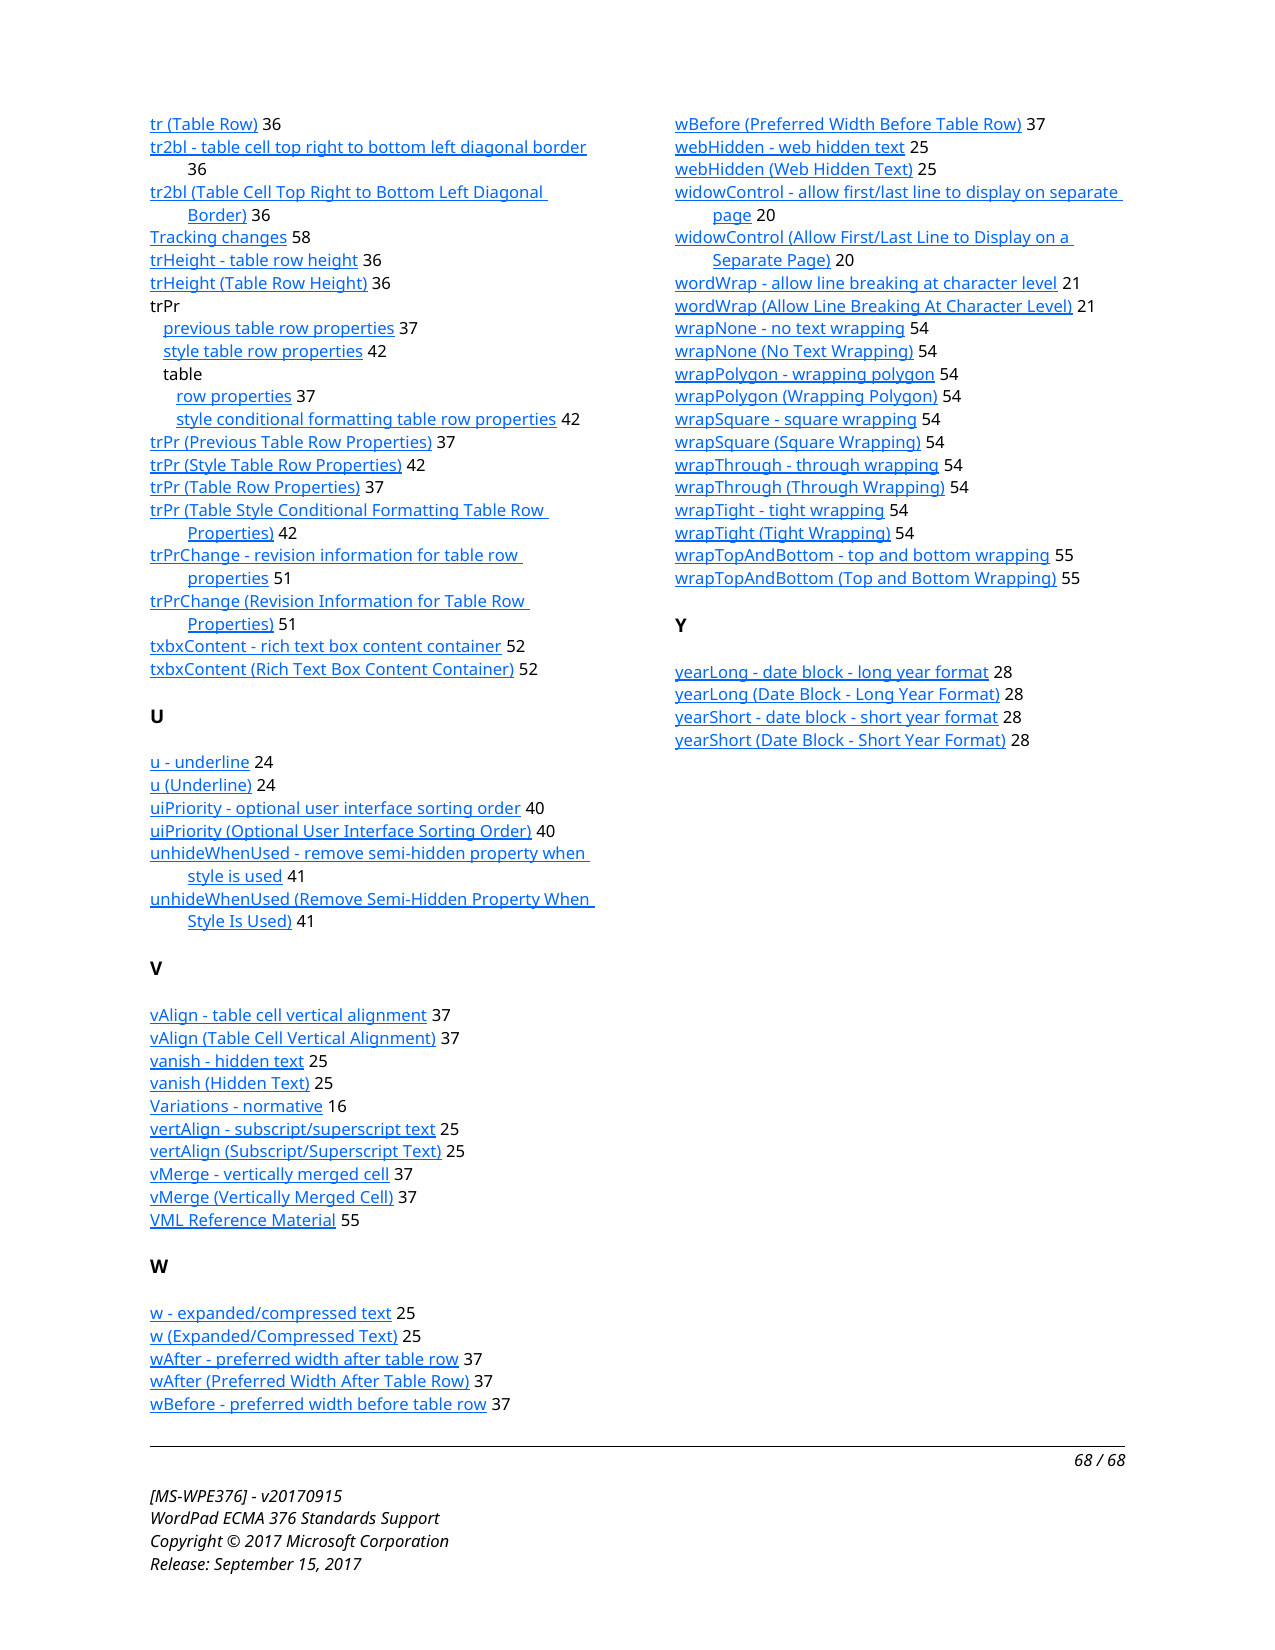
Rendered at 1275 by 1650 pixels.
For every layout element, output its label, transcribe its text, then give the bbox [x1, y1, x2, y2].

text u - underline 22 [150, 751, 600, 774]
text vertAlign (Subscript/Superscript Text) 22 [150, 1140, 600, 1163]
text wrapPolygon (Wrapping Polygon) 51 [675, 385, 1125, 408]
text wrapNone (No Text Wrapping) 51 [675, 339, 1125, 362]
text wrapSquare (Square Wrapping) 51 [675, 430, 1125, 453]
text wrapNone - no text wrapping 51 [675, 317, 1125, 339]
text previous table row properties 34 [150, 317, 600, 339]
text row properties 34 [150, 385, 600, 408]
text yearShort (Date Block - Short Year Format) 25 [675, 728, 1125, 751]
text yearLong - date block - long year format 25 [675, 660, 1125, 683]
text tr2bl (Table Cell Top Right to Bottom Left Diagonal Border) 34 [150, 181, 600, 226]
text trPr [150, 294, 600, 317]
text vMerge (Vertically Merged Cell) 34 [150, 1185, 600, 1208]
text Y [675, 612, 1125, 638]
text wBefore (Preferred Width Before Table Row) 34 [675, 112, 1125, 135]
text vAlign - table cell vertical alignment 34 [150, 1004, 600, 1026]
text trHeight (Table Row Height) 34 [150, 271, 600, 294]
text txbxContent (Rich Text Box Content Container) 49 [150, 657, 600, 680]
text vAlign (Table Cell Vertical Alignment) 34 [150, 1026, 600, 1049]
text wrapTopAndBottom - top and bottom wrapping 51 [675, 544, 1125, 567]
text vanish - hidden text 22 [150, 1049, 600, 1072]
text txbxContent - rich text box content container 49 [150, 635, 600, 657]
text trPr (Previous Table Row Properties) 34 [150, 430, 600, 453]
text wrapPolygon - wrapping polygon 51 [675, 362, 1125, 385]
text trPrChange - revision information for table row properties 48 [150, 544, 600, 589]
text table [150, 362, 600, 385]
text webHidden (Web Hidden Text) 22 [675, 158, 1125, 181]
text wAfter - preferred width after table row 34 [150, 1347, 600, 1370]
text unhideWhenUsed - remove semi-hidden property when style is used 38 [150, 842, 600, 887]
text U [150, 703, 600, 728]
text u (Underline) 22 [150, 774, 600, 797]
text webHidden - web hidden text 22 [675, 135, 1125, 158]
text wrapThrough - through wrapping 51 [675, 453, 1125, 476]
text yearShort - date block - short year format 25 [675, 706, 1125, 728]
text wordWrap (Allow Line Breaking At Character Level) 18 [675, 294, 1125, 317]
text uiPriority (Optional User Interface Sorting Order) 37 [150, 819, 600, 842]
text wrapTight - tight wrapping 51 [675, 498, 1125, 521]
text trPr (Table Style Conditional Formatting Table Row Properties) 39 [150, 498, 600, 544]
text trPrChange (Revision Information for Table Row Properties) 48 [150, 589, 600, 635]
text wrapTight (Tight Wrapping) 51 [675, 521, 1125, 544]
text VML Reference Material 52 [150, 1208, 600, 1231]
text trPr (Table Row Properties) 34 [150, 476, 600, 498]
text wordWrap - allow line breaking at character level 18 [675, 271, 1125, 294]
text vanish (Hidden Text) 22 [150, 1072, 600, 1094]
text w - expanded/compressed text 22 [150, 1302, 600, 1324]
text vMerge - vertically merged cell 34 [150, 1163, 600, 1185]
text trHeight - table row height 34 [150, 249, 600, 271]
text w (Expanded/Compressed Text) 22 [150, 1324, 600, 1347]
text wrapThrough (Through Wrapping) 51 [675, 476, 1125, 498]
text wBefore - preferred width before table row 34 [150, 1393, 600, 1415]
text Tracking changes 55 [150, 226, 600, 249]
text trPr (Style Table Row Properties) 39 [150, 453, 600, 476]
text widowControl (Allow First/Last Line to Display on a Separate Page) 18 [675, 226, 1125, 271]
text style table row properties 39 [150, 339, 600, 362]
text yearLong (Date Block - Long Year Format) 25 [675, 683, 1125, 706]
text wrapTopAndBottom (Top and Bottom Wrapping) 51 [675, 567, 1125, 589]
text uiPriority - optional user interface sorting order 37 [150, 797, 600, 819]
text tr2bl - table cell top right to bottom left diagonal border 34 [150, 135, 600, 181]
text vertAlign - subscript/superscript text 22 [150, 1117, 600, 1140]
text tr (Table Row) 33 [150, 112, 600, 135]
text widowControl - allow first/last line to display on separate page 18 [675, 181, 1125, 226]
text wAfter (Preferred Width After Table Row) 34 [150, 1370, 600, 1393]
text wrapSquare - square wrapping 51 [675, 408, 1125, 430]
text unhideWhenUsed (Remove Semi-Hidden Property When Style Is Used) 38 [150, 887, 600, 933]
text V [150, 956, 600, 981]
text Variations - normative 14 [150, 1094, 600, 1117]
text W [150, 1253, 600, 1279]
text style conditional formatting table row properties 39 [150, 408, 600, 430]
